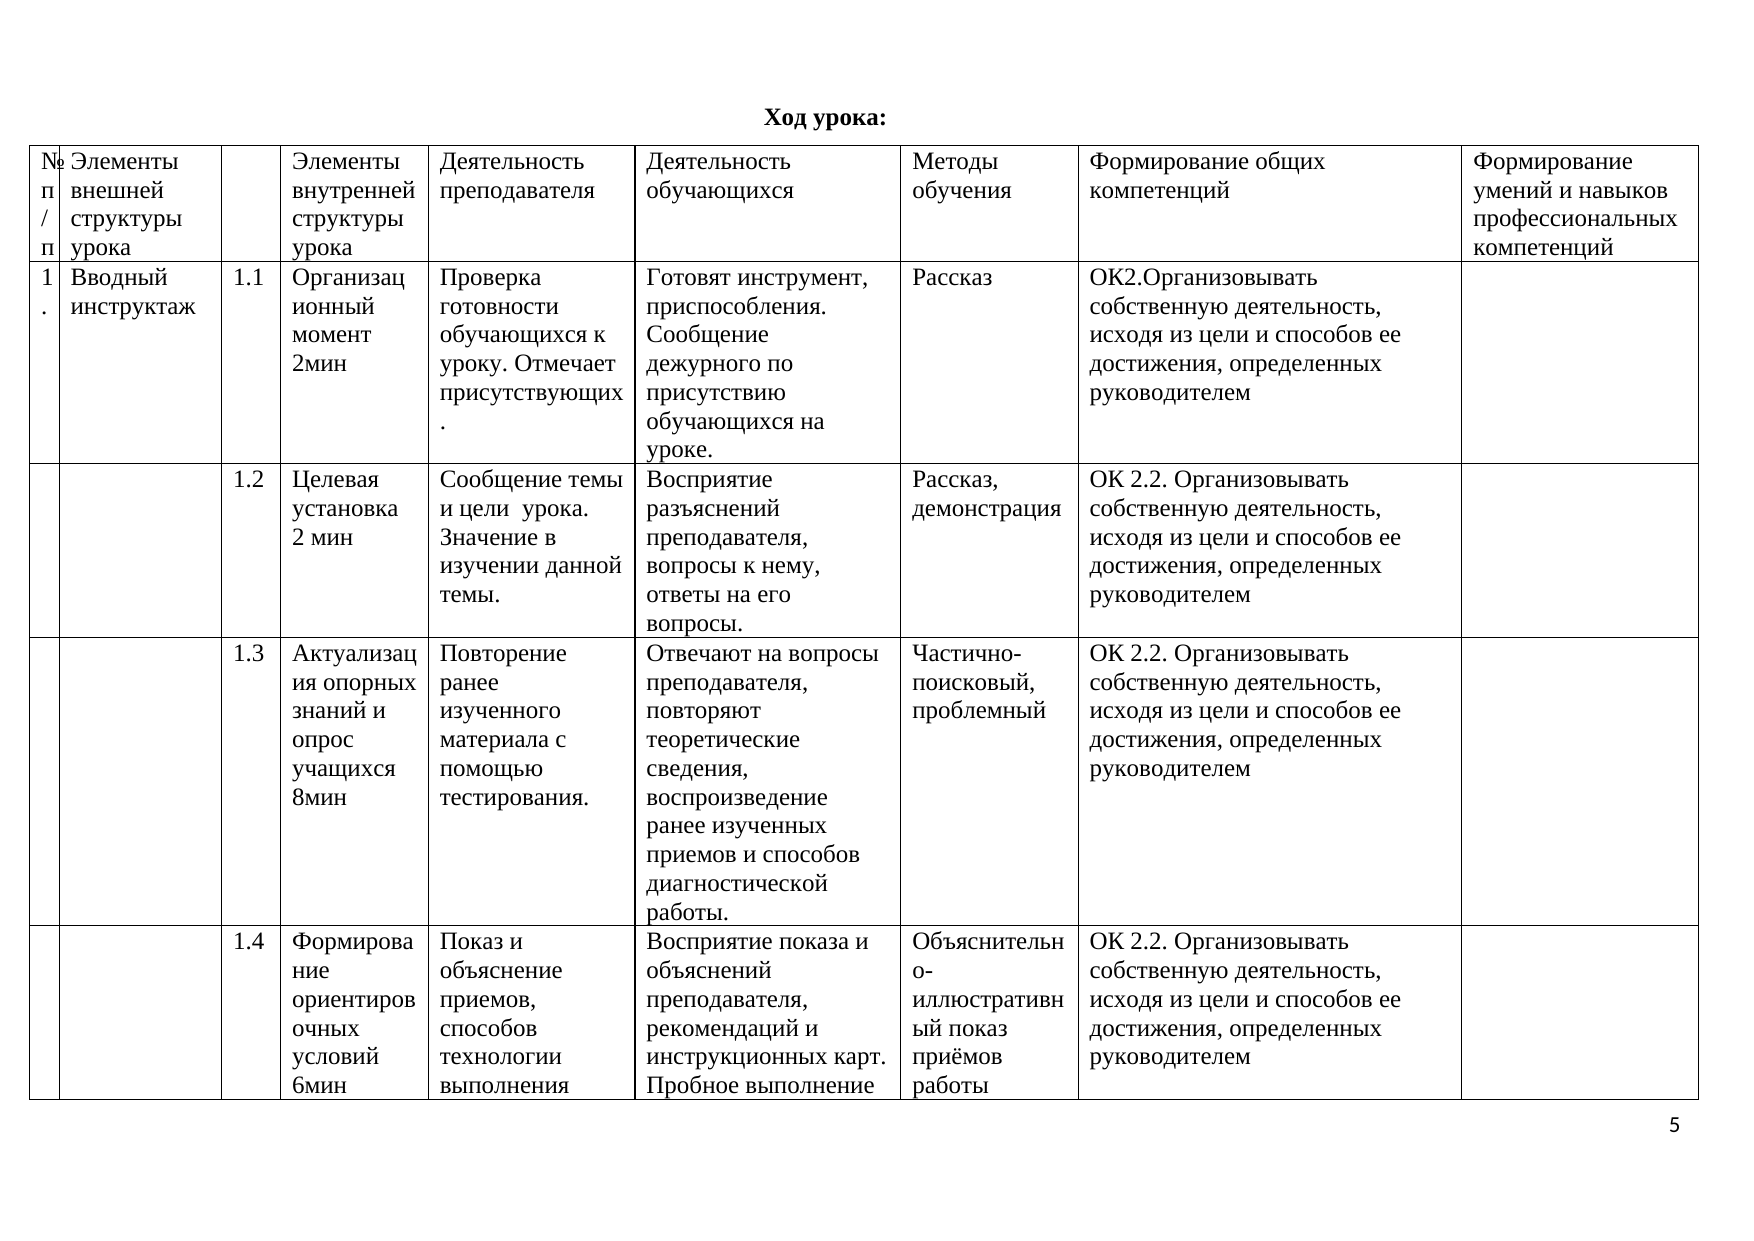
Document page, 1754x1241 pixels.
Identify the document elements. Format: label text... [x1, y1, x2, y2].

table_cell 1.1 [222, 262, 280, 463]
table_cell [30, 464, 59, 637]
table_header Элементы внешней структуры урока [60, 146, 221, 261]
table_header Деятельность преподавателя [429, 146, 634, 261]
table_header Методы обучения [901, 146, 1078, 261]
table_cell [60, 464, 221, 637]
table_cell ОК2.Организовывать собственную деятельность, исходя из цели и способов ее достижения, определенных руководителем [1079, 262, 1461, 463]
table_cell Вводный инструктаж [60, 262, 221, 463]
table_cell Актуализация опорных знаний и опрос учащихся 8мин [281, 638, 428, 925]
table_cell [30, 638, 59, 925]
table_cell 1.4 [222, 926, 280, 1099]
table_cell [1462, 464, 1698, 637]
table_cell Частично-поисковый, проблемный [901, 638, 1078, 925]
table_cell [60, 638, 221, 925]
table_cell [901, 926, 1078, 1099]
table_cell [429, 926, 634, 1099]
table_cell ОК 2.2. Организовывать собственную деятельность, исходя из цели и способов ее достижения, определенных руководителем [1079, 464, 1461, 637]
table_cell Сообщение темы и цели урока. Значение в изучении данной темы. [429, 464, 634, 637]
table_cell Целевая установка 2 мин [281, 464, 428, 637]
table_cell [281, 926, 428, 1099]
table_cell [30, 926, 59, 1099]
table_cell [60, 926, 221, 1099]
table_header Деятельность обучающихся [636, 146, 900, 261]
text Ход урока: [0, 102, 1680, 131]
table_cell [1462, 926, 1698, 1099]
table_cell 1.3 [222, 638, 280, 925]
table_cell Отвечают на вопросы преподавателя, повторяют теоретические сведения, воспроизведение ранее изученных приемов и способов диагностической работы. [636, 638, 900, 925]
table_header № п/п [30, 146, 59, 261]
table_header Элементы внутренней структуры урока [281, 146, 428, 261]
table_cell Проверка готовности обучающихся к уроку. Отмечает присутствующих. [429, 262, 634, 463]
table_cell Рассказ [901, 262, 1078, 463]
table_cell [636, 926, 900, 1099]
table_header Формирование общих компетенций [1079, 146, 1461, 261]
table_cell [1462, 638, 1698, 925]
table_cell 1. [30, 262, 59, 463]
table_cell ОК 2.2. Организовывать собственную деятельность, исходя из цели и способов ее достижения, определенных руководителем [1079, 638, 1461, 925]
table_cell Рассказ, демонстрация [901, 464, 1078, 637]
table_cell [1462, 262, 1698, 463]
table_cell Организационный момент 2мин [281, 262, 428, 463]
table_header [222, 146, 280, 261]
table_cell Восприятие разъяснений преподавателя, вопросы к нему, ответы на его вопросы. [636, 464, 900, 637]
table_cell Готовят инструмент, приспособления. Сообщение дежурного по присутствию обучающихся на уроке. [636, 262, 900, 463]
table_header Формирование умений и навыков профессиональных компетенций [1462, 146, 1698, 261]
table_cell Повторение ранее изученного материала с помощью тестирования. [429, 638, 634, 925]
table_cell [1079, 926, 1461, 1099]
table_cell 1.2 [222, 464, 280, 637]
